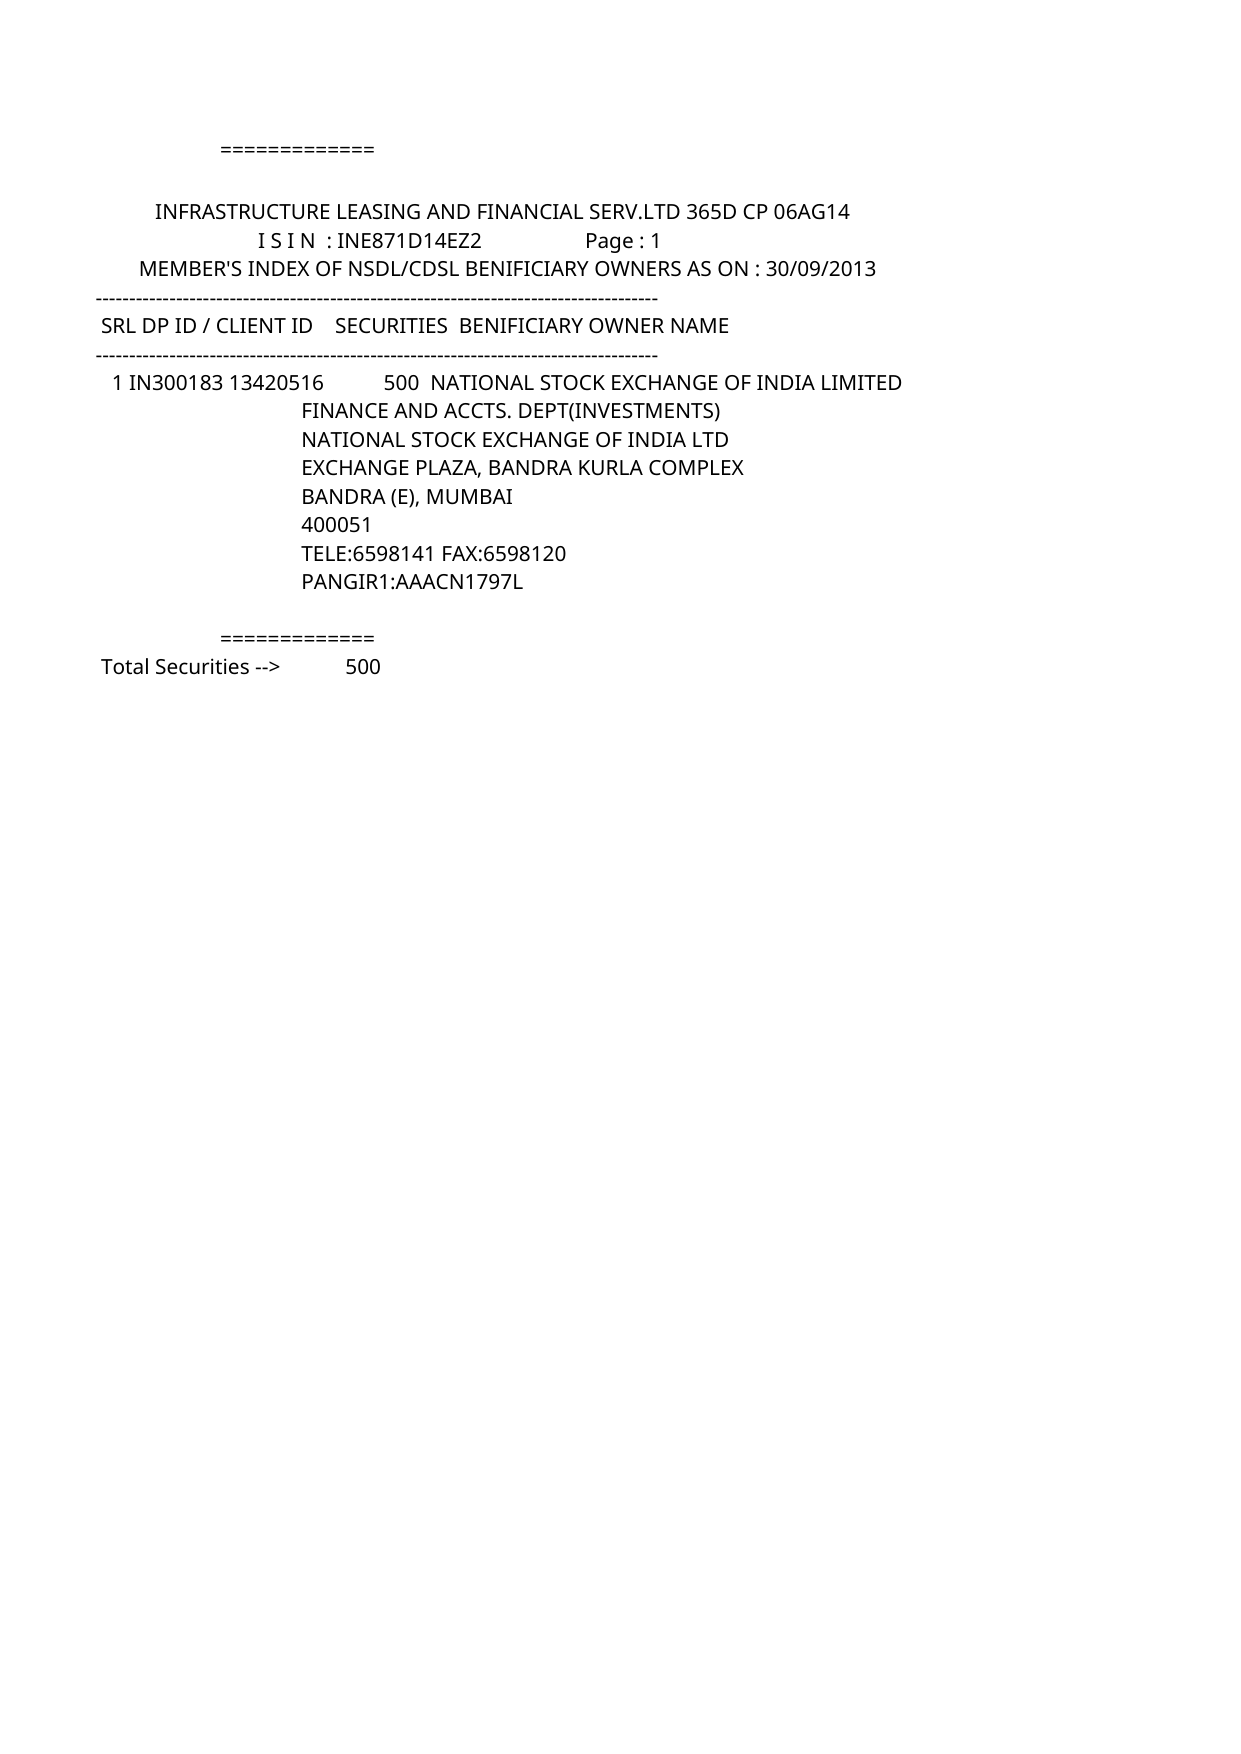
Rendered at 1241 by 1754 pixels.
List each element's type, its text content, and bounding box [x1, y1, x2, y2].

text EXCHANGE PLAZA, BANDRA KURLA COMPLEX [90, 453, 1165, 482]
text ------------------------------------------------------------------------------------ [90, 283, 1165, 311]
text ============= [90, 135, 1165, 197]
text Total Securities --> 500 [90, 652, 1165, 681]
text MEMBER'S INDEX OF NSDL/CDSL BENIFICIARY OWNERS AS ON : 30/09/2013 [90, 254, 1165, 283]
text ------------------------------------------------------------------------------------ [90, 340, 1165, 368]
text FINANCE AND ACCTS. DEPT(INVESTMENTS) [90, 397, 1165, 425]
text NATIONAL STOCK EXCHANGE OF INDIA LTD [90, 425, 1165, 453]
text 1 IN300183 13420516 500 NATIONAL STOCK EXCHANGE OF INDIA LIMITED [90, 368, 1165, 397]
text SRL DP ID / CLIENT ID SECURITIES BENIFICIARY OWNER NAME [90, 311, 1165, 340]
text INFRASTRUCTURE LEASING AND FINANCIAL SERV.LTD 365D CP 06AG14 [90, 197, 1165, 226]
text ============= [90, 624, 1165, 652]
text I S I N : INE871D14EZ2 Page : 1 [90, 226, 1165, 254]
text 400051 [90, 510, 1165, 539]
text BANDRA (E), MUMBAI [90, 482, 1165, 510]
text TELE:6598141 FAX:6598120 [90, 539, 1165, 567]
text PANGIR1:AAACN1797L [90, 567, 1165, 596]
